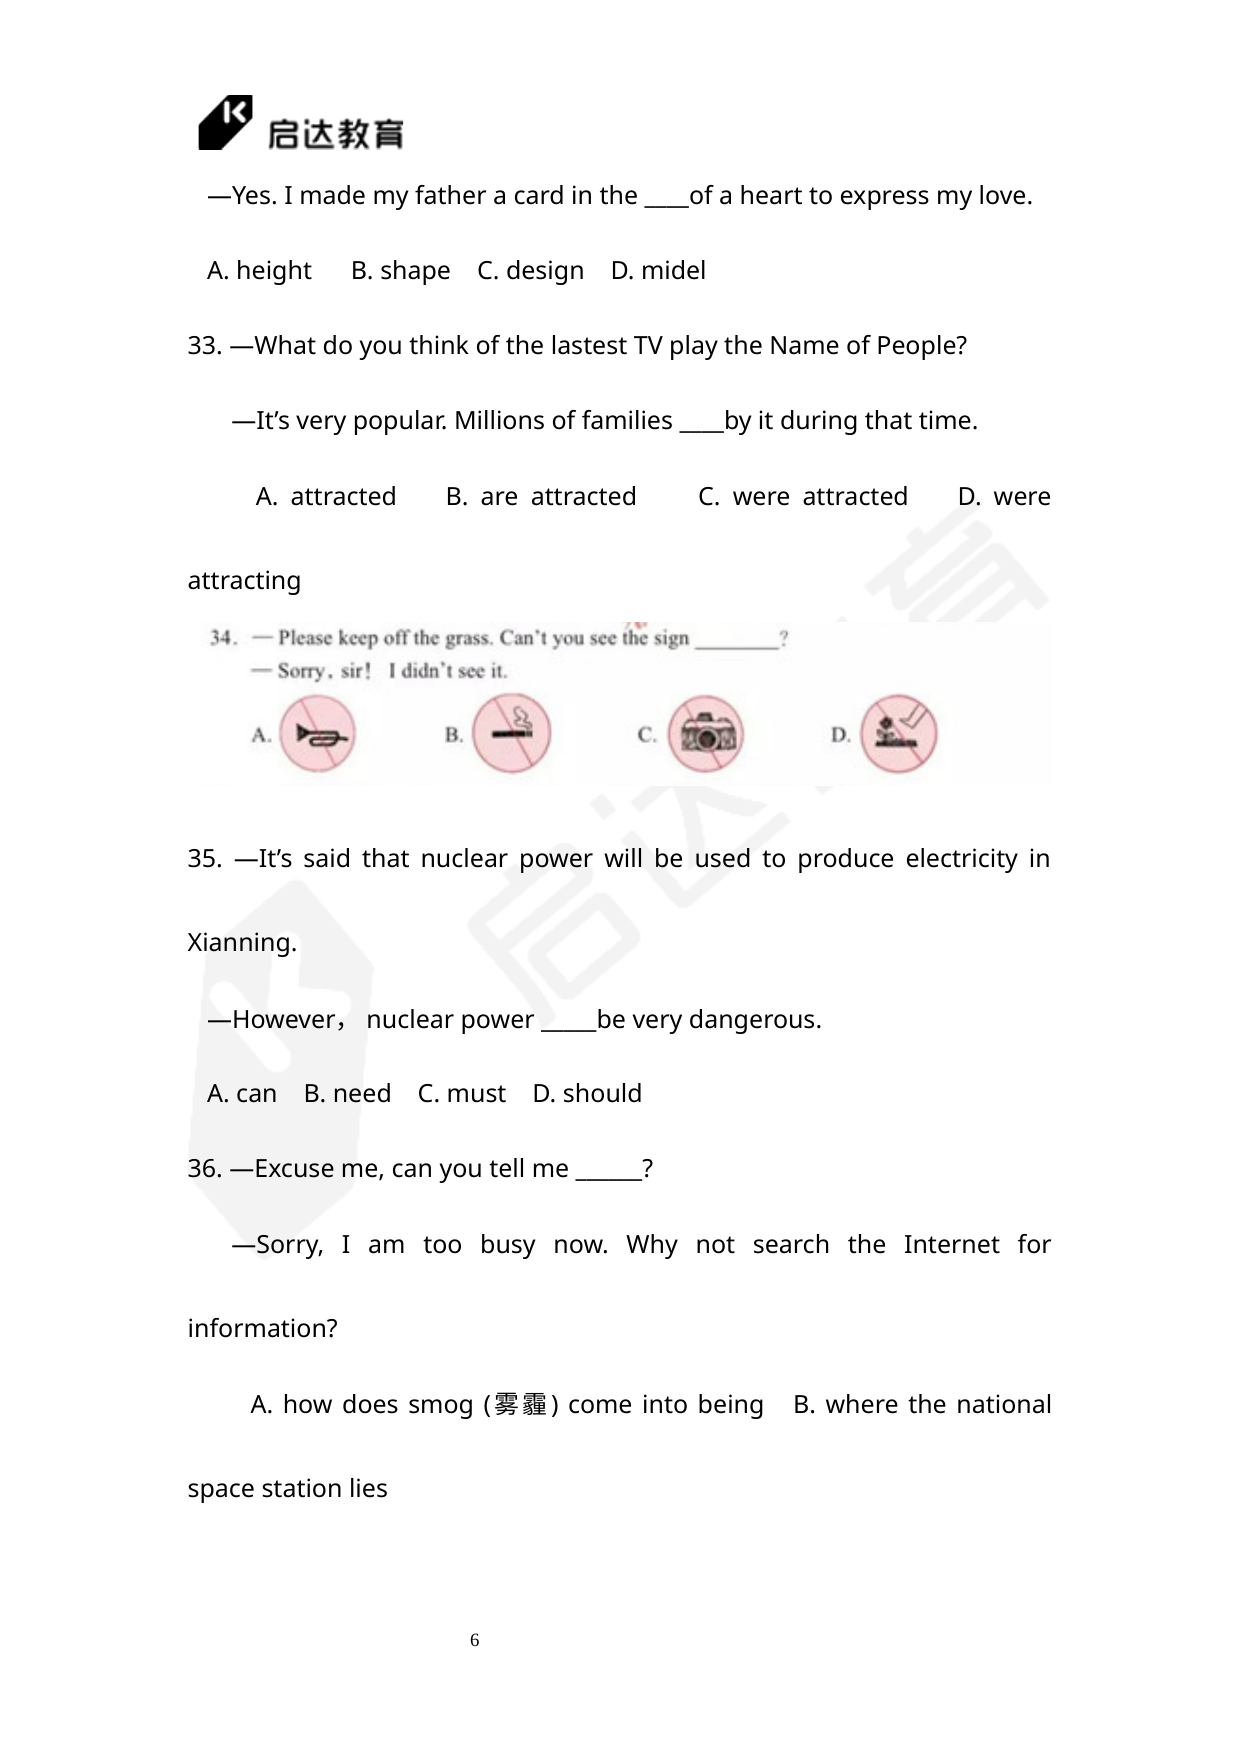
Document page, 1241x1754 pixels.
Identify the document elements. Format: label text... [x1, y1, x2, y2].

text —However， nuclear power _____be very dangerous. [187, 985, 1053, 1050]
text —Yes. I made my father a card in the ____of a heart to express my love. [187, 162, 1053, 227]
text —Sorry, I am too busy now. Why not search the Internet for information? [187, 1211, 1053, 1360]
text 35. —It’s said that nuclear power will be used to produce electricity in Xianning. [187, 825, 1053, 974]
picture [198, 95, 404, 150]
picture [187, 622, 1053, 786]
text A. height B. shape C. design D. midel [187, 237, 1053, 302]
text A. attracted B. are attracted C. were attracted D. were attracting [187, 463, 1053, 612]
text A. how does smog (雾霾) come into being B. where the national space station lies [187, 1371, 1053, 1520]
text —It’s very popular. Millions of families ____by it during that time. [187, 388, 1053, 453]
text 33. —What do you think of the lastest TV play the Name of People? [187, 312, 1053, 377]
text 36. —Excuse me, can you tell me ______? [187, 1136, 1053, 1201]
text A. can B. need C. must D. should [187, 1061, 1053, 1126]
